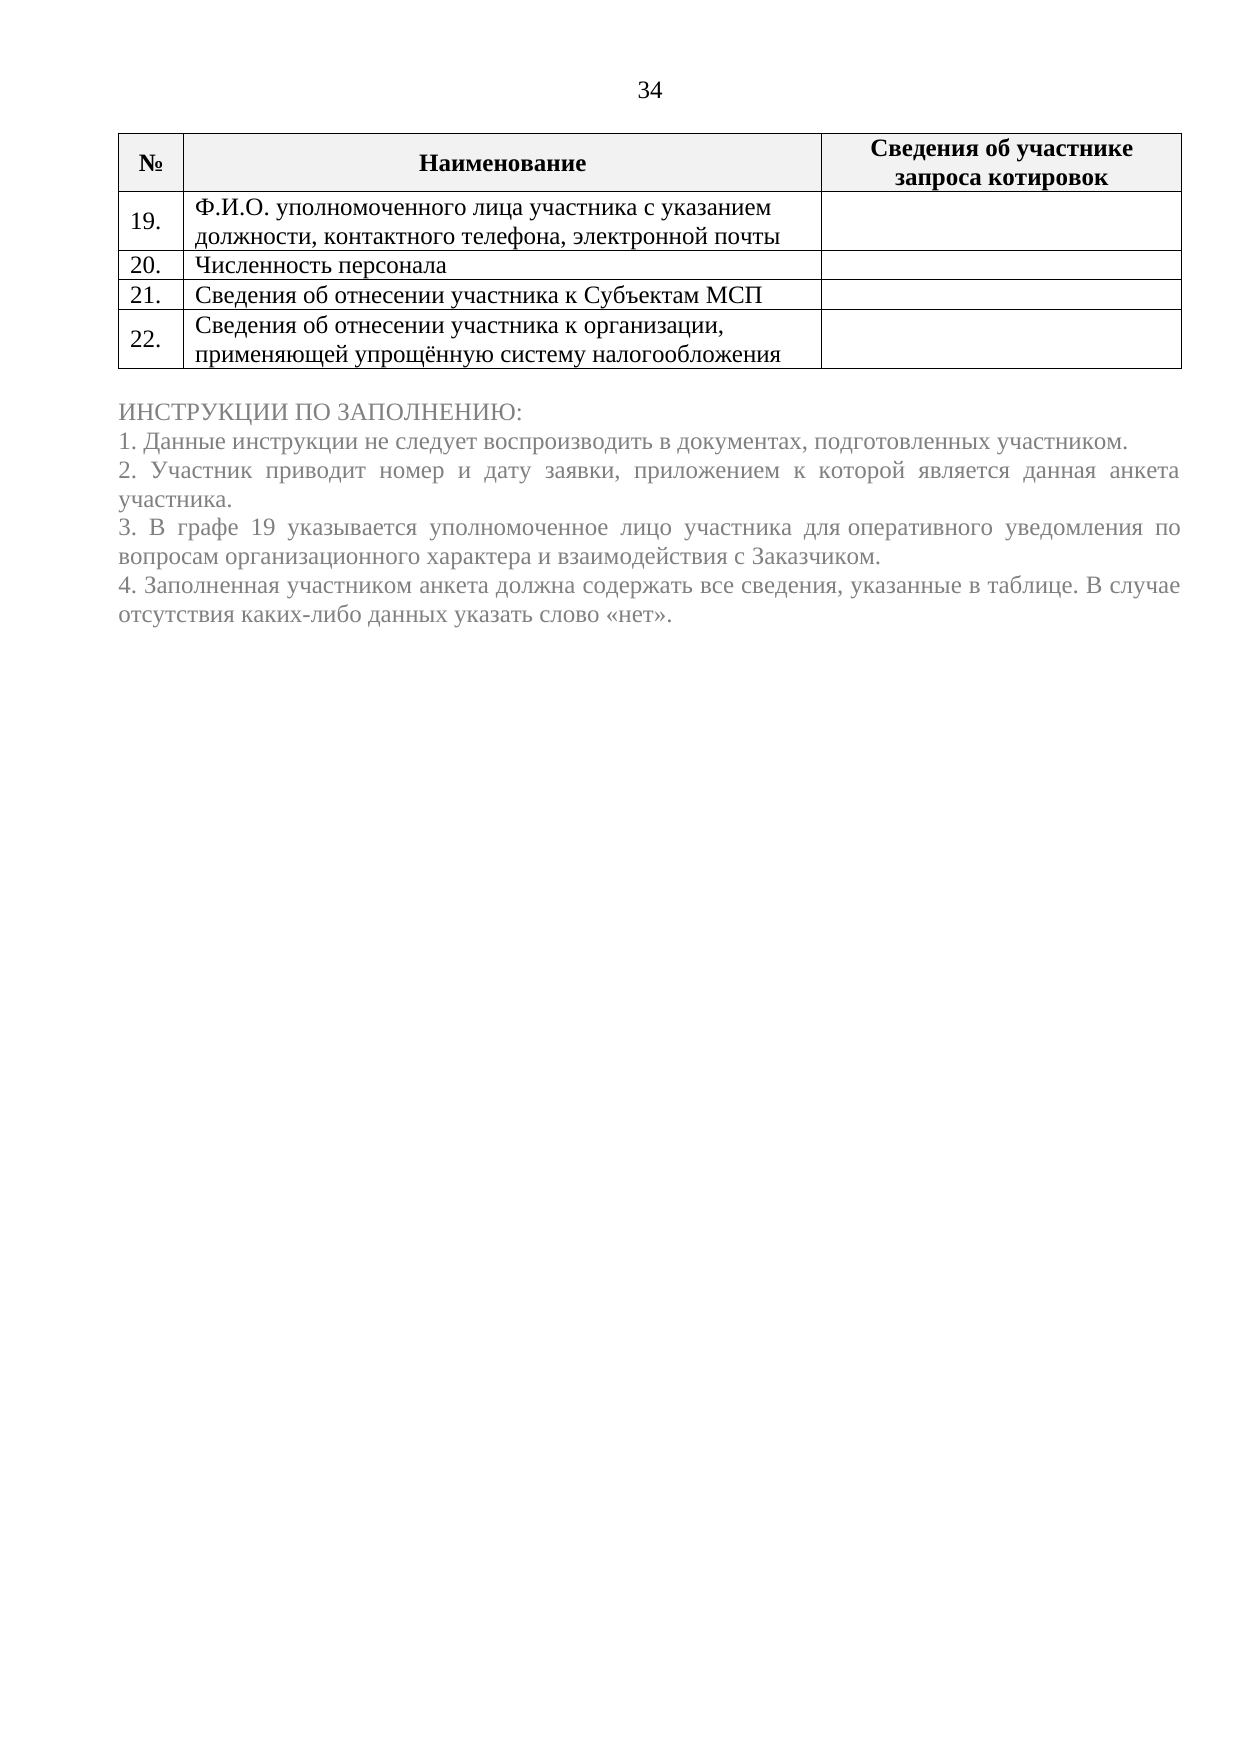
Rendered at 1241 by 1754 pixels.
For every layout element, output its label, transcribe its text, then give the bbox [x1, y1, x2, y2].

text 3. В графе 19 указывается уполномоченное лицо участника для оперативного уведомления по вопросам организационного характера и взаимодействия с Заказчиком. [118, 512, 1181, 570]
table_cell [822, 251, 1181, 279]
table_header № [119, 134, 183, 191]
table_cell Сведения об отнесении участника к Субъектам МСП [184, 280, 821, 309]
text 4. Заполненная участником анкета должна содержать все сведения, указанные в таблице. В случае отсутствия каких-либо данных указать слово «нет». [118, 570, 1181, 627]
table_cell [822, 280, 1181, 309]
table_cell Численность персонала [184, 251, 821, 279]
text 2. Участник приводит номер и дату заявки, приложением к которой является данная анкета участника. [118, 455, 1181, 512]
table_cell 21. [119, 280, 183, 309]
table_cell 19. [119, 192, 183, 249]
table_cell Ф.И.О. уполномоченного лица участника с указанием должности, контактного телефона, электронной почты [184, 192, 821, 249]
table_cell 22. [119, 310, 183, 368]
table_cell 20. [119, 251, 183, 279]
table_cell [822, 192, 1181, 249]
table_header Наименование [184, 134, 821, 191]
table_header Сведения об участнике запроса котировок [822, 134, 1181, 191]
table_cell Сведения об отнесении участника к организации, применяющей упрощённую систему налогообложения [184, 310, 821, 368]
text 1. Данные инструкции не следует воспроизводить в документах, подготовленных участником. [118, 426, 1181, 455]
text ИНСТРУКЦИИ ПО ЗАПОЛНЕНИЮ: [118, 397, 1181, 426]
table_cell [822, 310, 1181, 368]
